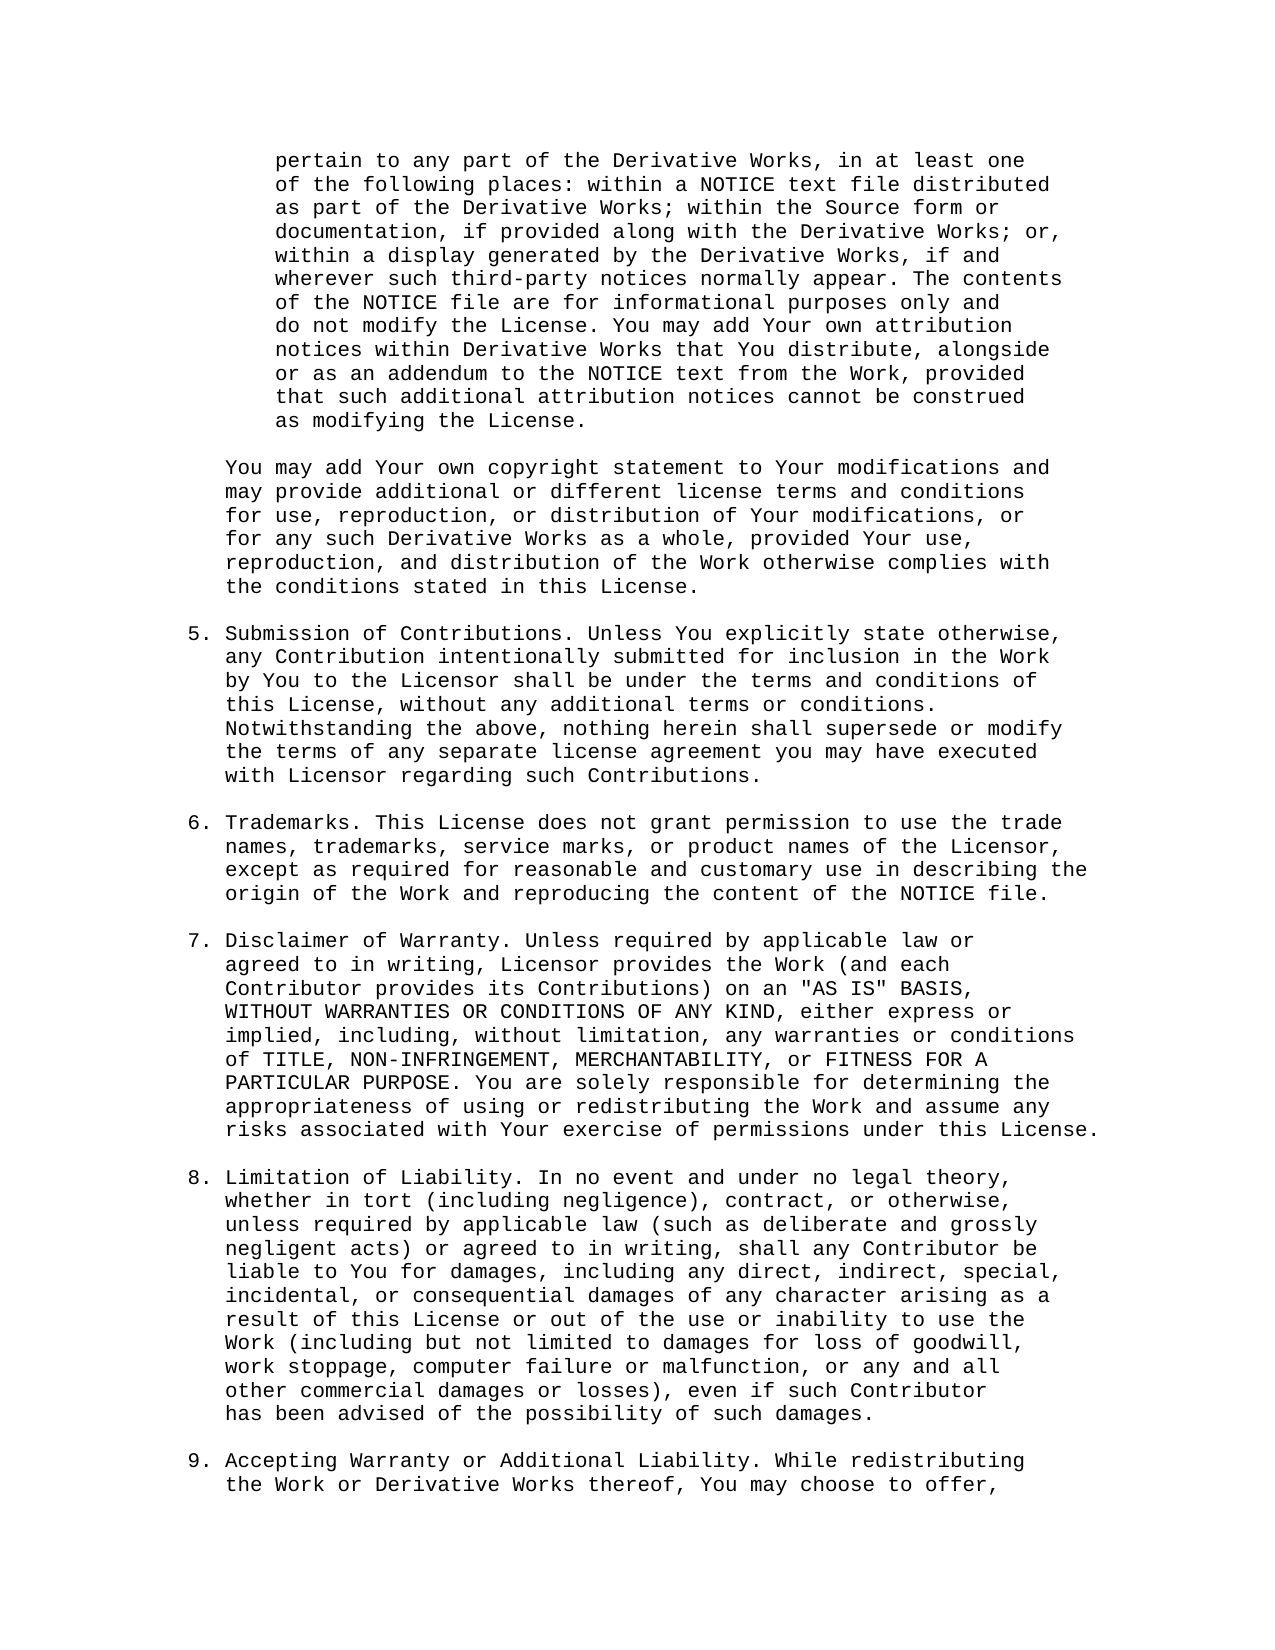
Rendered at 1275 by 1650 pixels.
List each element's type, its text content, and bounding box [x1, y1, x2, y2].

text may provide additional or different license terms and conditions [150, 481, 1125, 505]
text the conditions stated in this License. [150, 576, 1125, 599]
text negligent acts) or agreed to in writing, shall any Contributor be [150, 1238, 1125, 1261]
text except as required for reasonable and customary use in describing the [150, 859, 1125, 883]
text for use, reproduction, or distribution of Your modifications, or [150, 505, 1125, 528]
text Notwithstanding the above, nothing herein shall supersede or modify [150, 717, 1125, 741]
text do not modify the License. You may add Your own attribution [150, 316, 1125, 339]
text You may add Your own copyright statement to Your modifications and [150, 457, 1125, 481]
text reproduction, and distribution of the Work otherwise complies with [150, 552, 1125, 576]
text notices within Derivative Works that You distribute, alongside [150, 339, 1125, 363]
text liable to You for damages, including any direct, indirect, special, [150, 1261, 1125, 1285]
text any Contribution intentionally submitted for inclusion in the Work [150, 647, 1125, 670]
text with Licensor regarding such Contributions. [150, 765, 1125, 788]
text unless required by applicable law (such as deliberate and grossly [150, 1214, 1125, 1238]
text result of this License or out of the use or inability to use the [150, 1309, 1125, 1332]
text other commercial damages or losses), even if such Contributor [150, 1379, 1125, 1403]
text names, trademarks, service marks, or product names of the Licensor, [150, 836, 1125, 859]
text documentation, if provided along with the Derivative Works; or, [150, 221, 1125, 244]
text incidental, or consequential damages of any character arising as a [150, 1285, 1125, 1309]
text of the NOTICE file are for informational purposes only and [150, 292, 1125, 316]
text for any such Derivative Works as a whole, provided Your use, [150, 528, 1125, 552]
text of TITLE, NON-INFRINGEMENT, MERCHANTABILITY, or FITNESS FOR A [150, 1048, 1125, 1072]
text 6. Trademarks. This License does not grant permission to use the trade [150, 812, 1125, 836]
text 8. Limitation of Liability. In no event and under no legal theory, [150, 1167, 1125, 1190]
text 9. Accepting Warranty or Additional Liability. While redistributing [150, 1451, 1125, 1474]
text PARTICULAR PURPOSE. You are solely responsible for determining the [150, 1072, 1125, 1096]
text as modifying the License. [150, 410, 1125, 434]
text 5. Submission of Contributions. Unless You explicitly state otherwise, [150, 623, 1125, 647]
text as part of the Derivative Works; within the Source form or [150, 197, 1125, 221]
text of the following places: within a NOTICE text file distributed [150, 174, 1125, 197]
text the terms of any separate license agreement you may have executed [150, 741, 1125, 765]
text risks associated with Your exercise of permissions under this License. [150, 1119, 1125, 1143]
text whether in tort (including negligence), contract, or otherwise, [150, 1190, 1125, 1214]
text work stoppage, computer failure or malfunction, or any and all [150, 1356, 1125, 1379]
text origin of the Work and reproducing the content of the NOTICE file. [150, 883, 1125, 907]
text has been advised of the possibility of such damages. [150, 1403, 1125, 1427]
text appropriateness of using or redistributing the Work and assume any [150, 1096, 1125, 1119]
text pertain to any part of the Derivative Works, in at least one [150, 150, 1125, 174]
text by You to the Licensor shall be under the terms and conditions of [150, 670, 1125, 694]
text within a display generated by the Derivative Works, if and [150, 244, 1125, 268]
text that such additional attribution notices cannot be construed [150, 386, 1125, 410]
text wherever such third-party notices normally appear. The contents [150, 268, 1125, 292]
text implied, including, without limitation, any warranties or conditions [150, 1025, 1125, 1048]
text or as an addendum to the NOTICE text from the Work, provided [150, 363, 1125, 386]
text Contributor provides its Contributions) on an "AS IS" BASIS, [150, 978, 1125, 1001]
text 7. Disclaimer of Warranty. Unless required by applicable law or [150, 930, 1125, 954]
text the Work or Derivative Works thereof, You may choose to offer, [150, 1474, 1125, 1498]
text this License, without any additional terms or conditions. [150, 694, 1125, 717]
text WITHOUT WARRANTIES OR CONDITIONS OF ANY KIND, either express or [150, 1001, 1125, 1025]
text Work (including but not limited to damages for loss of goodwill, [150, 1332, 1125, 1356]
text agreed to in writing, Licensor provides the Work (and each [150, 954, 1125, 978]
